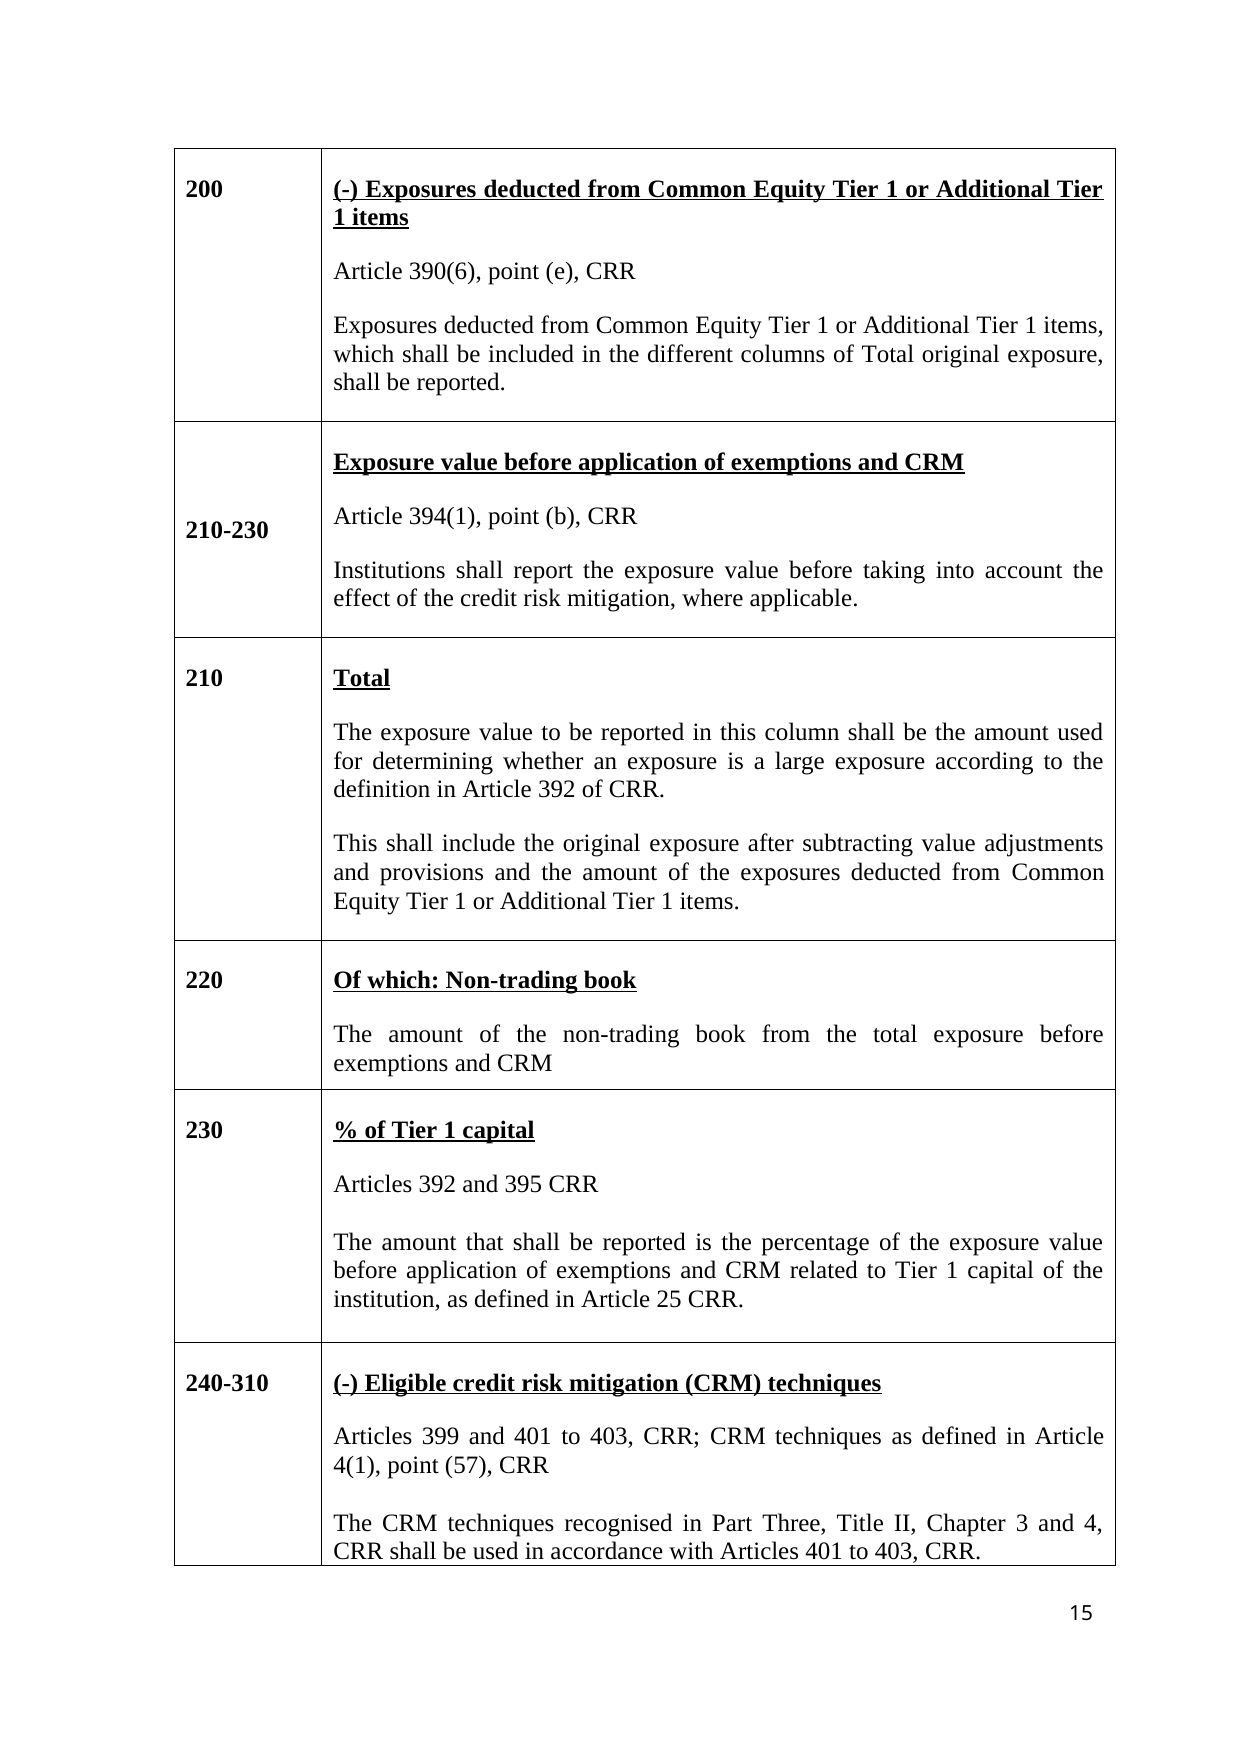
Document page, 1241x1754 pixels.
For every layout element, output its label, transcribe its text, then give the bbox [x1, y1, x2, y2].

table_cell 240-310 [175, 1343, 321, 1565]
table_cell Total The exposure value to be reported in this column shall be the amount used for determining whether an exposure is a large exposure according to the definition in Article 392 of CRR. This shall include the original exposure after subtracting value adjustments and provisions and the amount of the exposures deducted from Common Equity Tier 1 or Additional Tier 1 items. [322, 638, 1115, 939]
table_cell Of which: Non-trading book The amount of the non-trading book from the total exposure before exemptions and CRM [322, 941, 1115, 1089]
table_cell 220 [175, 941, 321, 1089]
table_cell 210 [175, 638, 321, 939]
table_cell Exposure value before application of exemptions and CRM Article 394(1), point (b), CRR Institutions shall report the exposure value before taking into account the effect of the credit risk mitigation, where applicable. [322, 422, 1115, 637]
table_cell (-) Exposures deducted from Common Equity Tier 1 or Additional Tier 1 items Article 390(6), point (e), CRR Exposures deducted from Common Equity Tier 1 or Additional Tier 1 items, which shall be included in the different columns of Total original exposure, shall be reported. [322, 149, 1115, 421]
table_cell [322, 1343, 1115, 1565]
table_cell % of Tier 1 capital Articles 392 and 395 CRR The amount that shall be reported is the percentage of the exposure value before application of exemptions and CRM related to Tier 1 capital of the institution, as defined in Article 25 CRR. [322, 1090, 1115, 1342]
table_cell 200 [175, 149, 321, 421]
table_cell 230 [175, 1090, 321, 1342]
table_cell 210-230 [175, 422, 321, 637]
